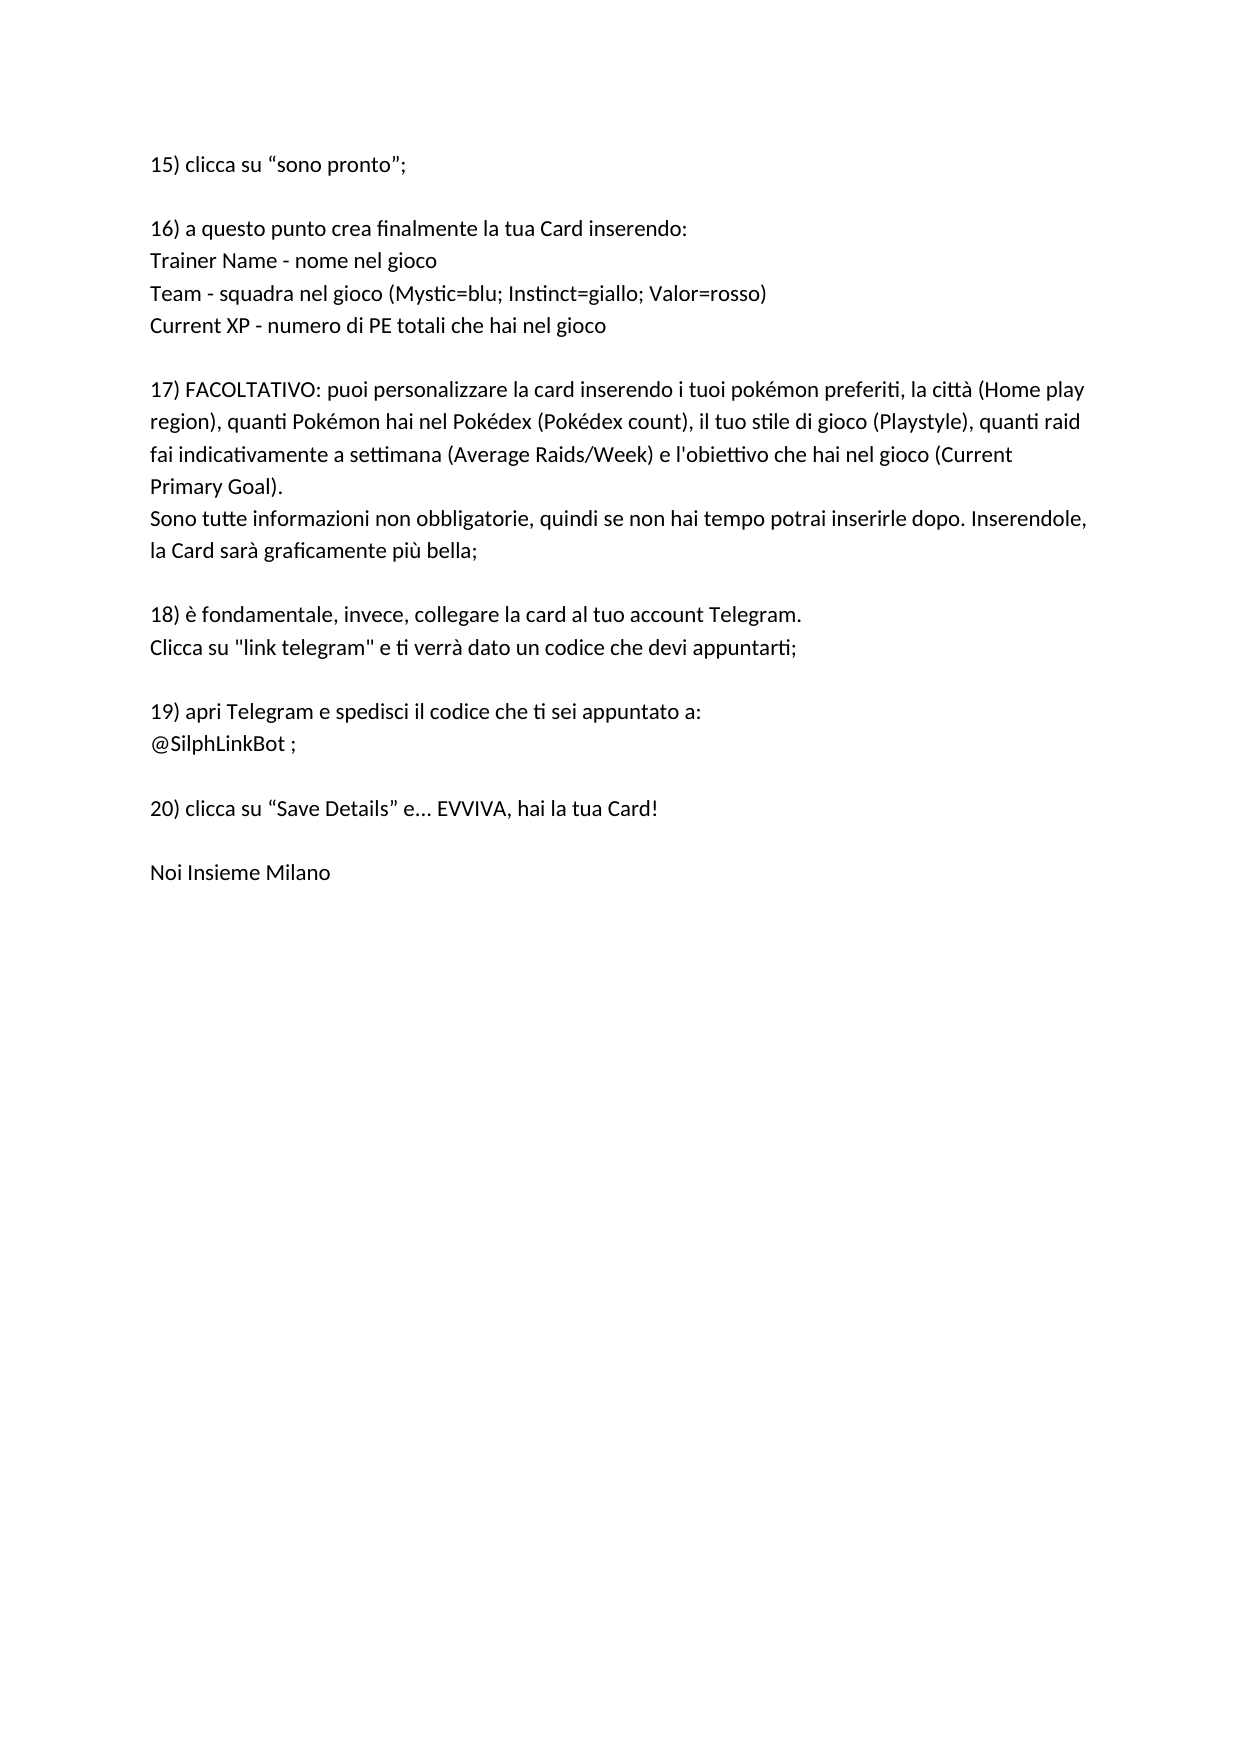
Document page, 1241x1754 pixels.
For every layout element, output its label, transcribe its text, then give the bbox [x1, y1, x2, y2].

text 18) è fondamentale, invece, collegare la card al tuo account Telegram. [150, 601, 1090, 629]
text 15) clicca su “sono pronto”; [150, 150, 1090, 178]
text Trainer Name - nome nel gioco [150, 247, 1090, 274]
text Clicca su "link telegram" e ti verrà dato un codice che devi appuntarti; [150, 633, 1090, 661]
text 16) a questo punto crea finalmente la tua Card inserendo: [150, 214, 1090, 242]
text 19) apri Telegram e spedisci il codice che ti sei appuntato a: [150, 697, 1090, 725]
text 20) clicca su “Save Details” e... EVVIVA, hai la tua Card! [150, 794, 1090, 822]
text Team - squadra nel gioco (Mystic=blu; Instinct=giallo; Valor=rosso) [150, 279, 1090, 307]
text Noi Insieme Milano [150, 858, 1090, 886]
text Sono tutte informazioni non obbligatorie, quindi se non hai tempo potrai inserirle dopo. Inserendole, la Card sarà graficamente più bella; [150, 504, 1090, 564]
text @SilphLinkBot ; [150, 729, 1090, 757]
text Current XP - numero di PE totali che hai nel gioco [150, 311, 1090, 339]
text 17) FACOLTATIVO: puoi personalizzare la card inserendo i tuoi pokémon preferiti, la città (Home play region), quanti Pokémon hai nel Pokédex (Pokédex count), il tuo stile di gioco (Playstyle), quanti raid fai indicativamente a settimana (Average Raids/Week) e l'obiettivo che hai nel gioco (Current Primary Goal). [150, 375, 1090, 500]
